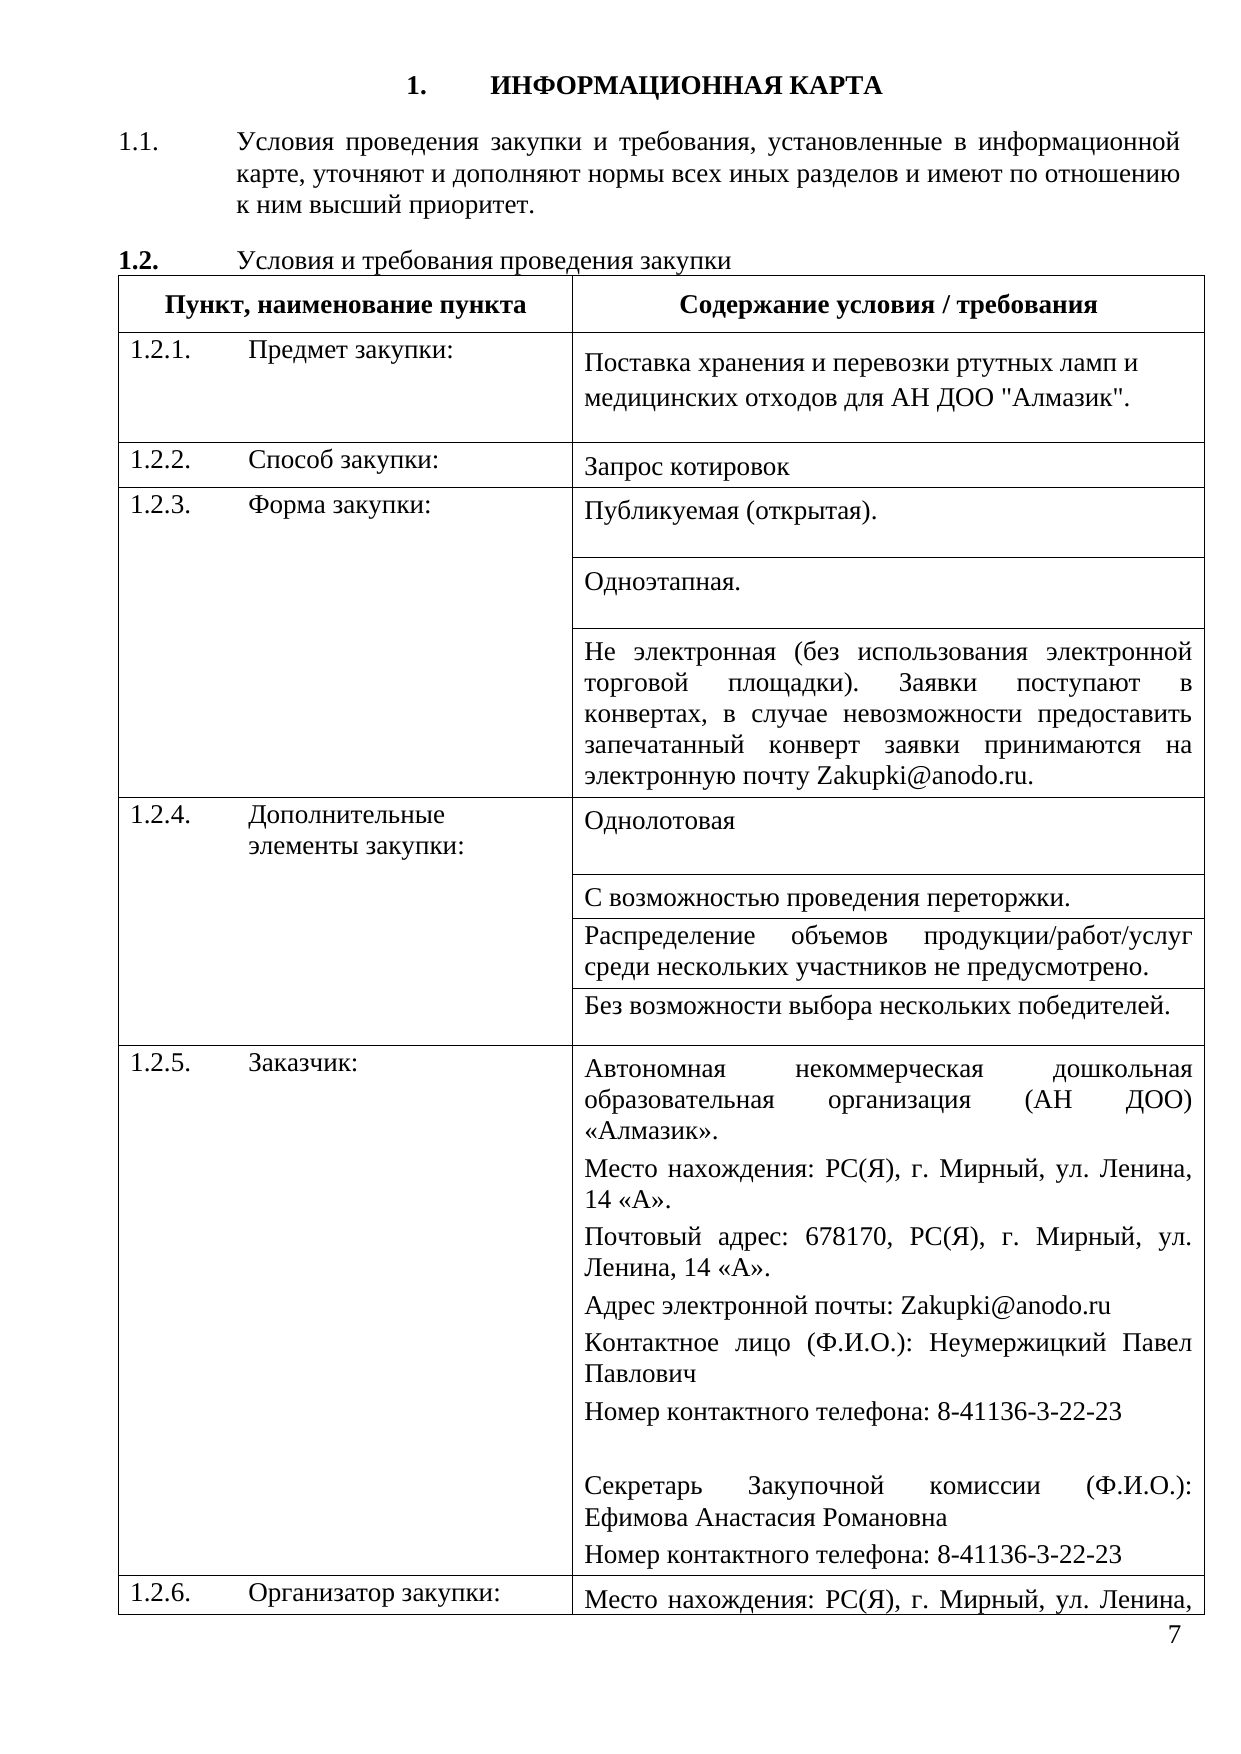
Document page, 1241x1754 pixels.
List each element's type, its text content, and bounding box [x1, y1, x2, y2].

text Условия и требования проведения закупки [118, 244, 1181, 275]
text Условия проведения закупки и требования, установленные в информационной карте, уточняют и дополняют нормы всех иных разделов и имеют по отношению к ним высший приоритет. [118, 126, 1181, 219]
table_cell Способ закупки: [119, 443, 572, 487]
table_cell Одноэтапная. [573, 558, 1204, 628]
table_cell Публикуемая (открытая). [573, 488, 1204, 557]
table_header Пункт, наименование пункта [119, 276, 572, 332]
table_cell Распределение объемов продукции/работ/услуг среди нескольких участников не предусмотрено. [573, 919, 1204, 988]
table_cell Дополнительные элементы закупки: [119, 798, 572, 1045]
text Информационная карта [118, 69, 1181, 101]
table_cell Предмет закупки: [119, 333, 572, 442]
table_cell С возможностью проведения переторжки. [573, 875, 1204, 918]
table_cell Однолотовая [573, 798, 1204, 874]
table_cell Автономная некоммерческая дошкольная образовательная организация (АН ДОО) «Алмазик». Место нахождения: РС(Я), г. Мирный, ул. Ленина, 14 «А». Почтовый адрес: 678170, РС(Я), г. Мирный, ул. Ленина, 14 «А». Адрес электронной почты: Zakupki@anodo.ru Контактное лицо (Ф.И.О.): Неумержицкий Павел Павлович Номер контактного телефона: 8-41136-3-22-23 Секретарь Закупочной комиссии (Ф.И.О.): Ефимова Анастасия Романовна Номер контактного телефона: 8-41136-3-22-23 [573, 1046, 1204, 1575]
table_cell Без возможности выбора нескольких победителей. [573, 989, 1204, 1045]
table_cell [573, 1576, 1204, 1614]
table_cell Заказчик: [119, 1046, 572, 1575]
table_cell Не электронная (без использования электронной торговой площадки). Заявки поступают в конвертах, в случае невозможности предоставить запечатанный конверт заявки принимаются на электронную почту Zakupki@anodo.ru. [573, 629, 1204, 797]
table_cell Запрос котировок [573, 443, 1204, 487]
table_cell Форма закупки: [119, 488, 572, 797]
table_cell Поставка хранения и перевозки ртутных ламп и медицинских отходов для АН ДОО "Алмазик". [573, 333, 1204, 442]
table_header Содержание условия / требования [573, 276, 1204, 332]
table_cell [119, 1576, 572, 1614]
